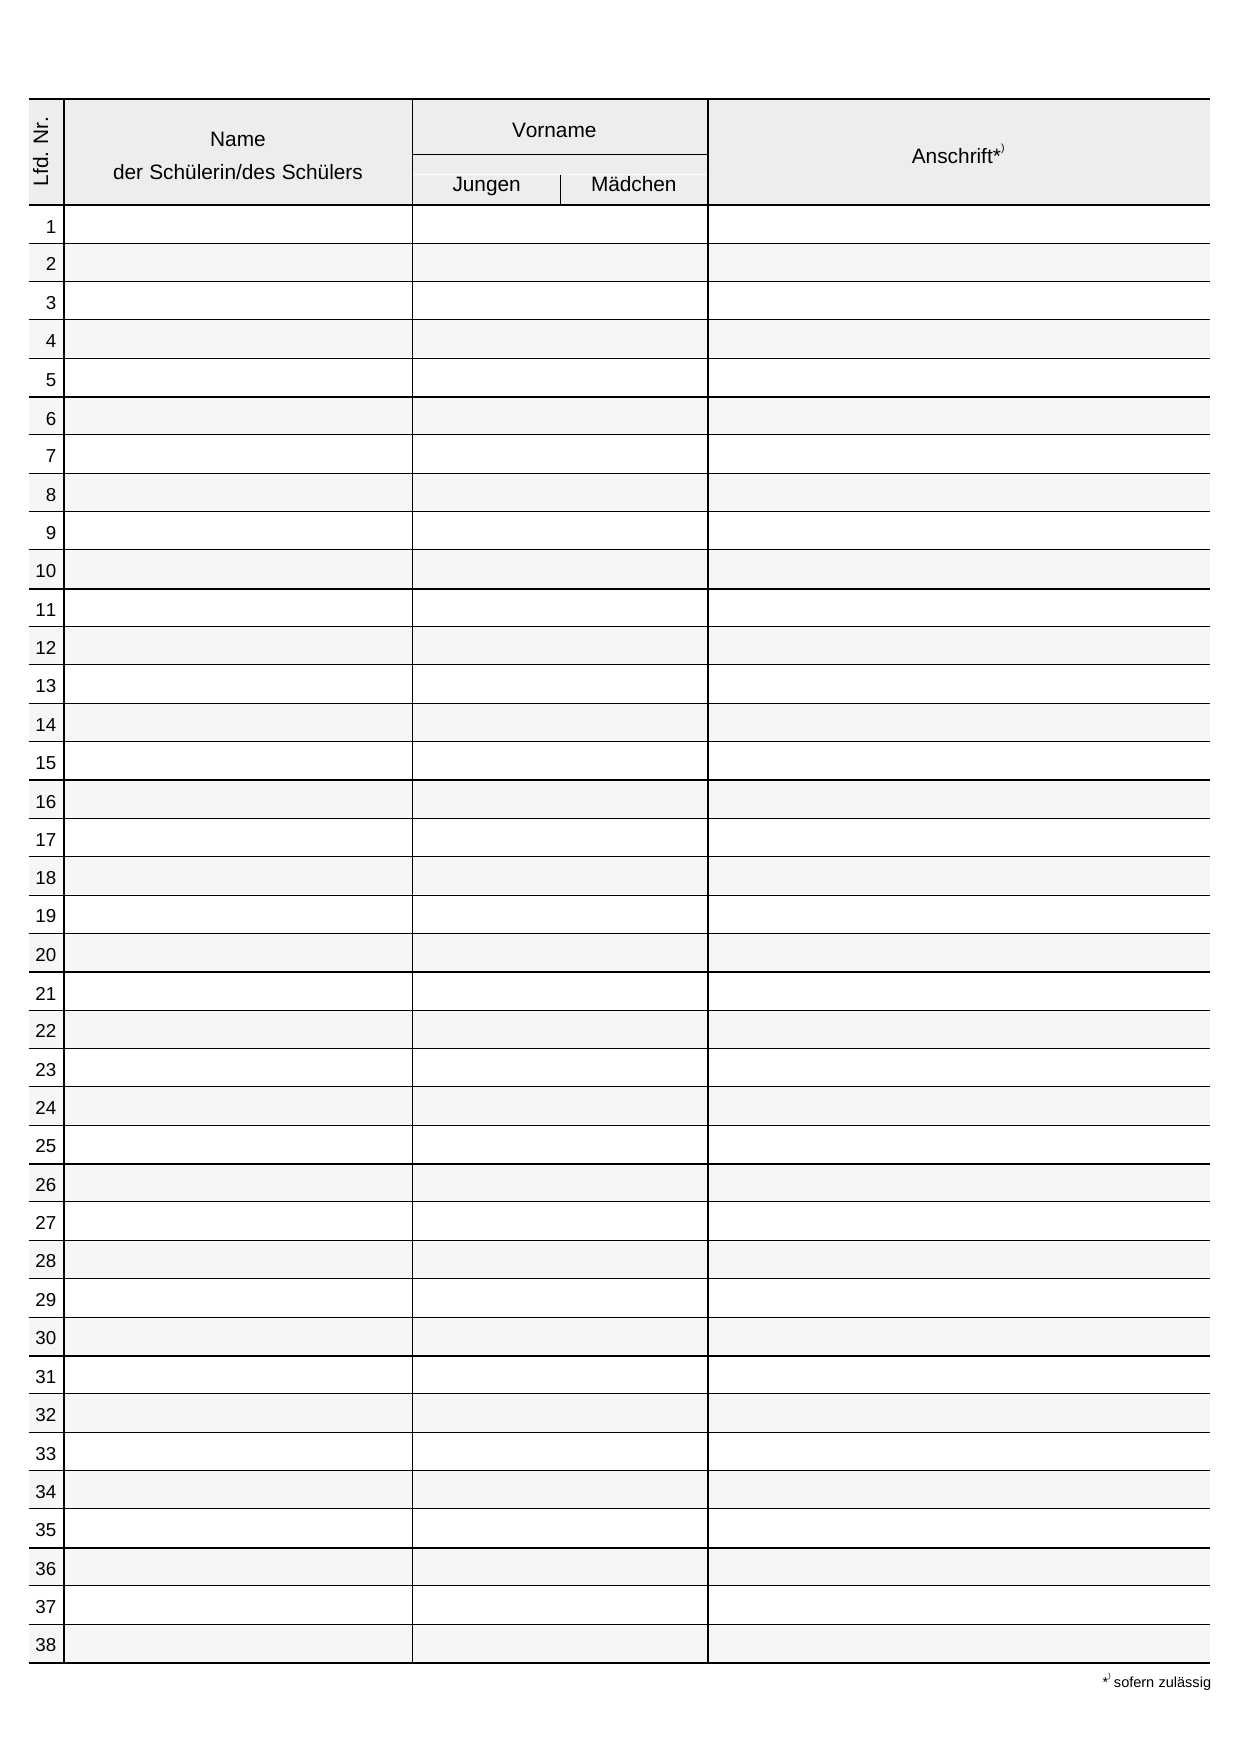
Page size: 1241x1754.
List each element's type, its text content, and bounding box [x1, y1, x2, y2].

table_cell [709, 590, 1210, 626]
table_cell 30 [29, 1318, 63, 1355]
table_cell [65, 550, 412, 588]
table_cell [709, 1318, 1210, 1355]
table_cell [709, 1357, 1210, 1393]
table_cell 10 [29, 550, 63, 588]
table_cell [709, 973, 1210, 1009]
table_cell [413, 244, 707, 281]
table_cell [65, 1471, 412, 1508]
table_cell 18 [29, 857, 63, 894]
table_cell [413, 206, 707, 242]
table_cell [413, 1625, 707, 1662]
table_cell 2 [29, 244, 63, 281]
table_cell [413, 590, 707, 626]
table_cell [65, 359, 412, 396]
table_cell [65, 1318, 412, 1355]
table_cell [65, 1241, 412, 1278]
table_cell 23 [29, 1049, 63, 1086]
table_cell [709, 1394, 1210, 1432]
table_cell [709, 934, 1210, 971]
table_cell [709, 1586, 1210, 1623]
table_cell 6 [29, 398, 63, 434]
table_cell [413, 512, 707, 549]
table_cell 9 [29, 512, 63, 549]
table_cell [65, 1549, 412, 1585]
table_cell [65, 665, 412, 703]
table_header Vorname [413, 100, 707, 154]
table_cell [413, 1011, 707, 1048]
table_cell [65, 1011, 412, 1048]
table_cell [65, 1165, 412, 1201]
table_header Lfd. Nr. [29, 100, 63, 204]
table_cell [65, 1126, 412, 1163]
table_cell [709, 1165, 1210, 1201]
table_cell [65, 704, 412, 741]
table_cell [413, 550, 707, 588]
table_cell [709, 857, 1210, 894]
table_cell [709, 1279, 1210, 1316]
table_cell 8 [29, 474, 63, 511]
table_cell [709, 1471, 1210, 1508]
table_cell [709, 1433, 1210, 1470]
table_cell [413, 1241, 707, 1278]
table_cell [709, 1087, 1210, 1124]
table_cell [709, 704, 1210, 741]
table_cell 14 [29, 704, 63, 741]
table_cell [413, 1279, 707, 1316]
table_cell 12 [29, 627, 63, 664]
table_cell [65, 742, 412, 779]
table_cell [413, 973, 707, 1009]
table_cell [413, 1126, 707, 1163]
table_cell 20 [29, 934, 63, 971]
table_cell [65, 1586, 412, 1623]
table_cell 11 [29, 590, 63, 626]
table_cell [709, 550, 1210, 588]
table_cell [413, 474, 707, 511]
table_cell [709, 244, 1210, 281]
table_cell [413, 1509, 707, 1547]
table_cell [709, 320, 1210, 357]
table_cell [709, 1509, 1210, 1547]
table_cell [413, 742, 707, 779]
table_cell [65, 512, 412, 549]
table_cell [65, 896, 412, 933]
table_cell [65, 1357, 412, 1393]
table_cell [65, 320, 412, 357]
table_cell [65, 819, 412, 856]
table_cell 27 [29, 1202, 63, 1239]
table_cell [65, 973, 412, 1009]
table_header Name der Schülerin/des Schülers [65, 100, 412, 204]
table_cell [709, 206, 1210, 242]
table_cell 1 [29, 206, 63, 242]
table_cell [65, 1049, 412, 1086]
table_cell [709, 1126, 1210, 1163]
table_cell Mädchen [561, 175, 707, 204]
table_cell [709, 435, 1210, 473]
table_cell [65, 1087, 412, 1124]
table_cell 35 [29, 1509, 63, 1547]
table_cell [709, 398, 1210, 434]
table_cell [413, 1165, 707, 1201]
table_cell [709, 1049, 1210, 1086]
table_cell 36 [29, 1549, 63, 1585]
table_cell [709, 819, 1210, 856]
table_cell 7 [29, 435, 63, 473]
table_cell [65, 857, 412, 894]
table_cell [65, 781, 412, 818]
table_cell [65, 1433, 412, 1470]
table_cell [709, 282, 1210, 319]
table_cell [413, 320, 707, 357]
table_cell [413, 781, 707, 818]
table_cell [709, 1625, 1210, 1662]
table_cell [709, 665, 1210, 703]
table_cell [65, 474, 412, 511]
text *) sofern zulässig [19, 1672, 1211, 1690]
table_cell [65, 1202, 412, 1239]
table_header Anschrift*) [709, 100, 1210, 204]
table_cell [65, 282, 412, 319]
table_cell 38 [29, 1625, 63, 1662]
table_cell [413, 1549, 707, 1585]
table_cell [413, 857, 707, 894]
table_cell [413, 398, 707, 434]
table_cell [709, 896, 1210, 933]
table_cell 15 [29, 742, 63, 779]
table_cell 32 [29, 1394, 63, 1432]
table_cell 33 [29, 1433, 63, 1470]
table_cell [709, 1241, 1210, 1278]
table_cell 22 [29, 1011, 63, 1048]
table_cell [413, 282, 707, 319]
table_cell [65, 206, 412, 242]
table_cell [413, 435, 707, 473]
table_cell 31 [29, 1357, 63, 1393]
table_cell 3 [29, 282, 63, 319]
table_cell [413, 819, 707, 856]
table_cell [413, 1586, 707, 1623]
table_cell [413, 665, 707, 703]
table_cell [413, 704, 707, 741]
table_cell [413, 1087, 707, 1124]
table_cell [709, 1549, 1210, 1585]
table_cell [709, 474, 1210, 511]
table_cell [413, 1202, 707, 1239]
table_cell 19 [29, 896, 63, 933]
table_cell [709, 781, 1210, 818]
table_cell [709, 512, 1210, 549]
table_cell 16 [29, 781, 63, 818]
table_cell [65, 1394, 412, 1432]
table_cell [65, 627, 412, 664]
table_cell [709, 627, 1210, 664]
table_cell 5 [29, 359, 63, 396]
table_cell [413, 896, 707, 933]
table_cell [65, 435, 412, 473]
table_cell [413, 1471, 707, 1508]
table_cell 25 [29, 1126, 63, 1163]
table_cell [413, 1394, 707, 1432]
table_cell [709, 359, 1210, 396]
table_cell [413, 934, 707, 971]
table_cell [413, 627, 707, 664]
table_cell 26 [29, 1165, 63, 1201]
table_cell [709, 1202, 1210, 1239]
table_cell 37 [29, 1586, 63, 1623]
table_cell [65, 398, 412, 434]
table_cell [65, 934, 412, 971]
table_cell [413, 1049, 707, 1086]
table_cell [65, 1509, 412, 1547]
table_cell [65, 244, 412, 281]
table_cell [709, 742, 1210, 779]
table_cell 24 [29, 1087, 63, 1124]
table_cell [413, 1318, 707, 1355]
table_cell 21 [29, 973, 63, 1009]
table_cell 13 [29, 665, 63, 703]
table_cell 4 [29, 320, 63, 357]
table_cell [65, 590, 412, 626]
table_cell 28 [29, 1241, 63, 1278]
table_cell [65, 1625, 412, 1662]
table_cell 17 [29, 819, 63, 856]
table_cell [709, 1011, 1210, 1048]
table_cell [65, 1279, 412, 1316]
table_cell [413, 359, 707, 396]
table_cell [413, 1433, 707, 1470]
table_cell [413, 155, 707, 174]
table_cell 34 [29, 1471, 63, 1508]
table_cell Jungen [413, 175, 560, 204]
table_cell [413, 1357, 707, 1393]
table_cell 29 [29, 1279, 63, 1316]
